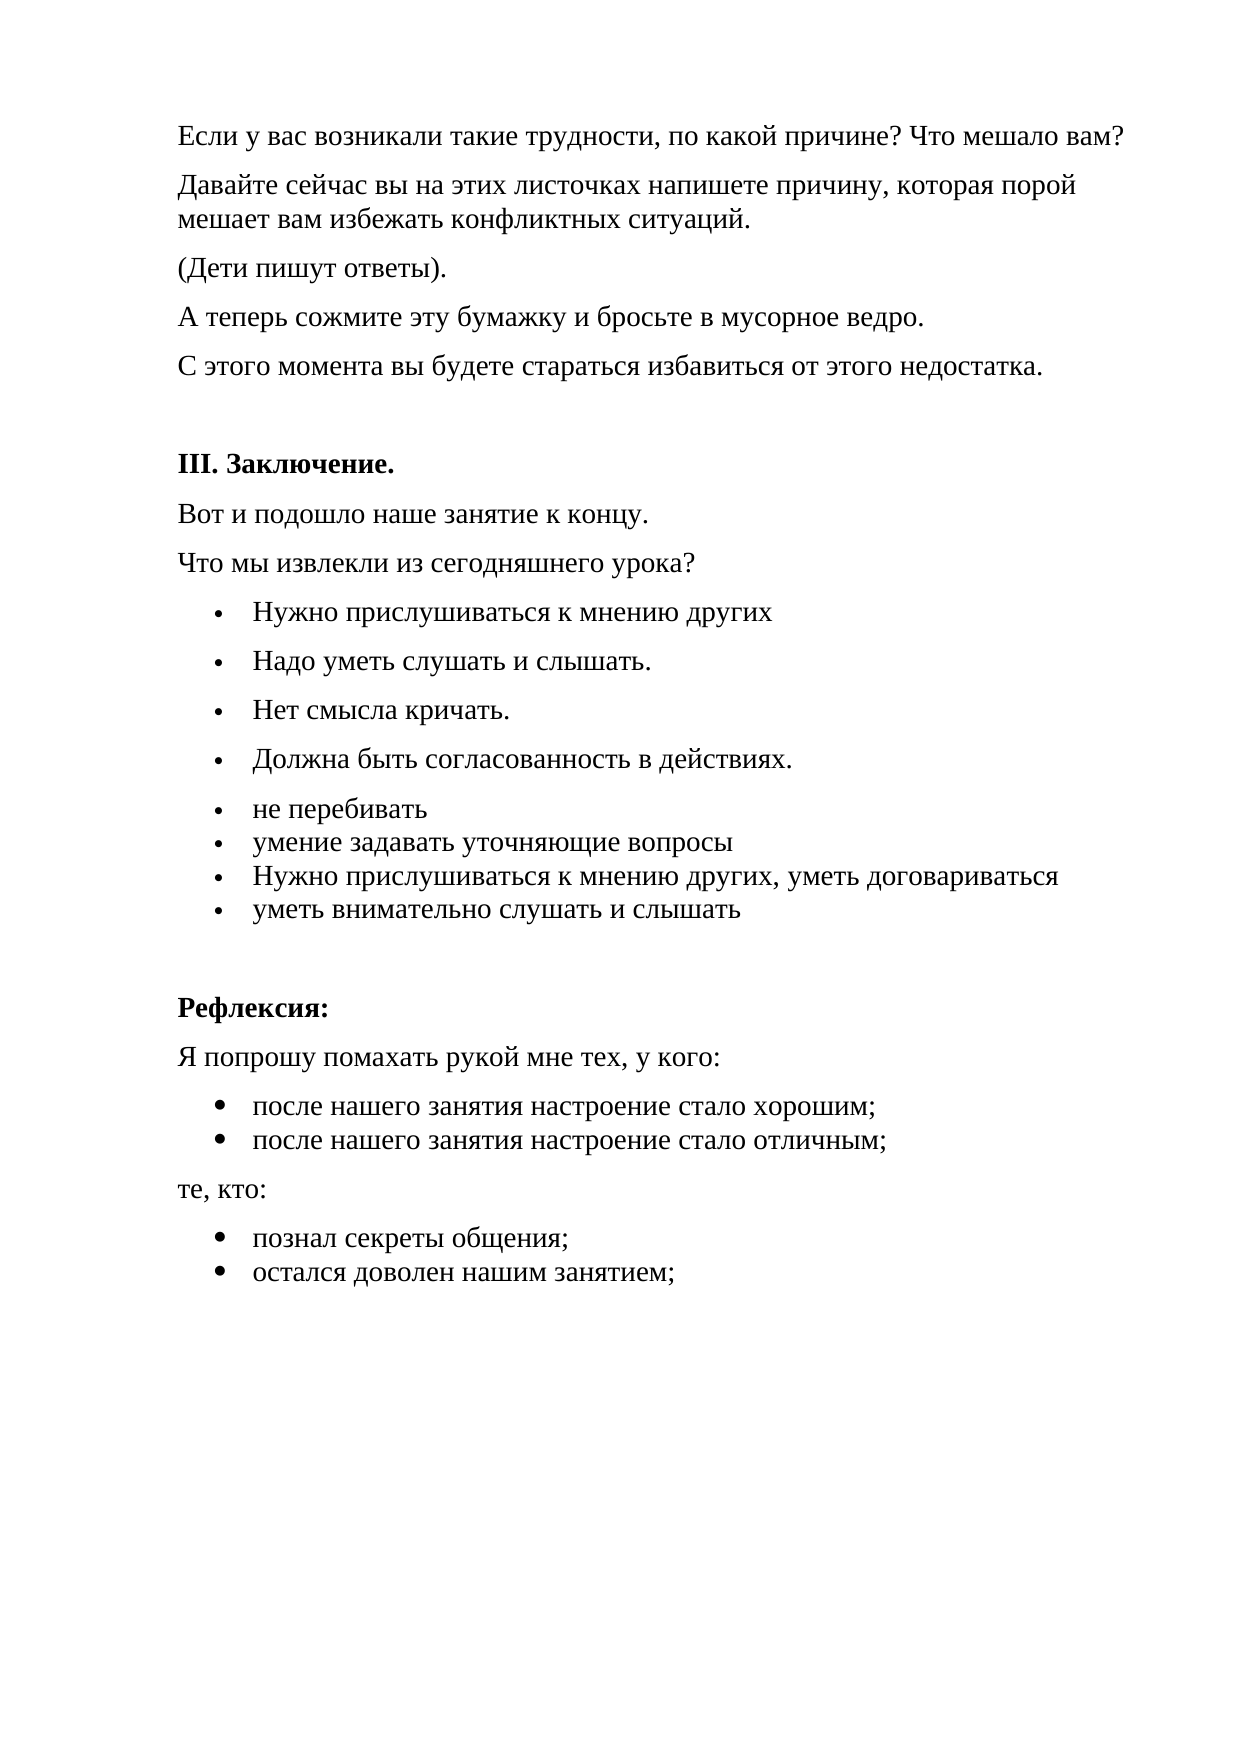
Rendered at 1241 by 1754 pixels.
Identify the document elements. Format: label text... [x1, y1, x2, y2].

text Я попрошу помахать рукой мне тех, у кого: [177, 1039, 1152, 1072]
text III. Заключение. [177, 447, 1152, 480]
list остался доволен нашим занятием; [215, 1254, 1152, 1287]
text Вот и подошло наше занятие к концу. [177, 496, 1152, 529]
text С этого момента вы будете стараться избавиться от этого недостатка. [177, 348, 1152, 382]
text (Дети пишут ответы). [177, 250, 1152, 283]
list Надо уметь слушать и слышать. [215, 643, 1152, 677]
list Нужно прислушиваться к мнению других [215, 594, 1152, 628]
list не перебивать [215, 791, 1152, 824]
list после нашего занятия настроение стало хорошим; [215, 1088, 1152, 1122]
text А теперь сожмите эту бумажку и бросьте в мусорное ведро. [177, 299, 1152, 333]
list познал секреты общения; [215, 1220, 1152, 1254]
text Давайте сейчас вы на этих листочках напишете причину, которая порой мешает вам избежать конфликтных ситуаций. [177, 167, 1152, 234]
text Если у вас возникали такие трудности, по какой причине? Что мешало вам? [177, 118, 1152, 152]
text Рефлексия: [177, 990, 1152, 1023]
list Должна быть согласованность в действиях. [215, 742, 1152, 775]
list после нашего занятия настроение стало отличным; [215, 1122, 1152, 1155]
list Нужно прислушиваться к мнению других, уметь договариваться [215, 858, 1152, 891]
text Что мы извлекли из сегодняшнего урока? [177, 545, 1152, 578]
list умение задавать уточняющие вопросы [215, 824, 1152, 858]
list Нет смысла кричать. [215, 692, 1152, 726]
list уметь внимательно слушать и слышать [215, 891, 1152, 925]
text те, кто: [177, 1171, 1152, 1204]
